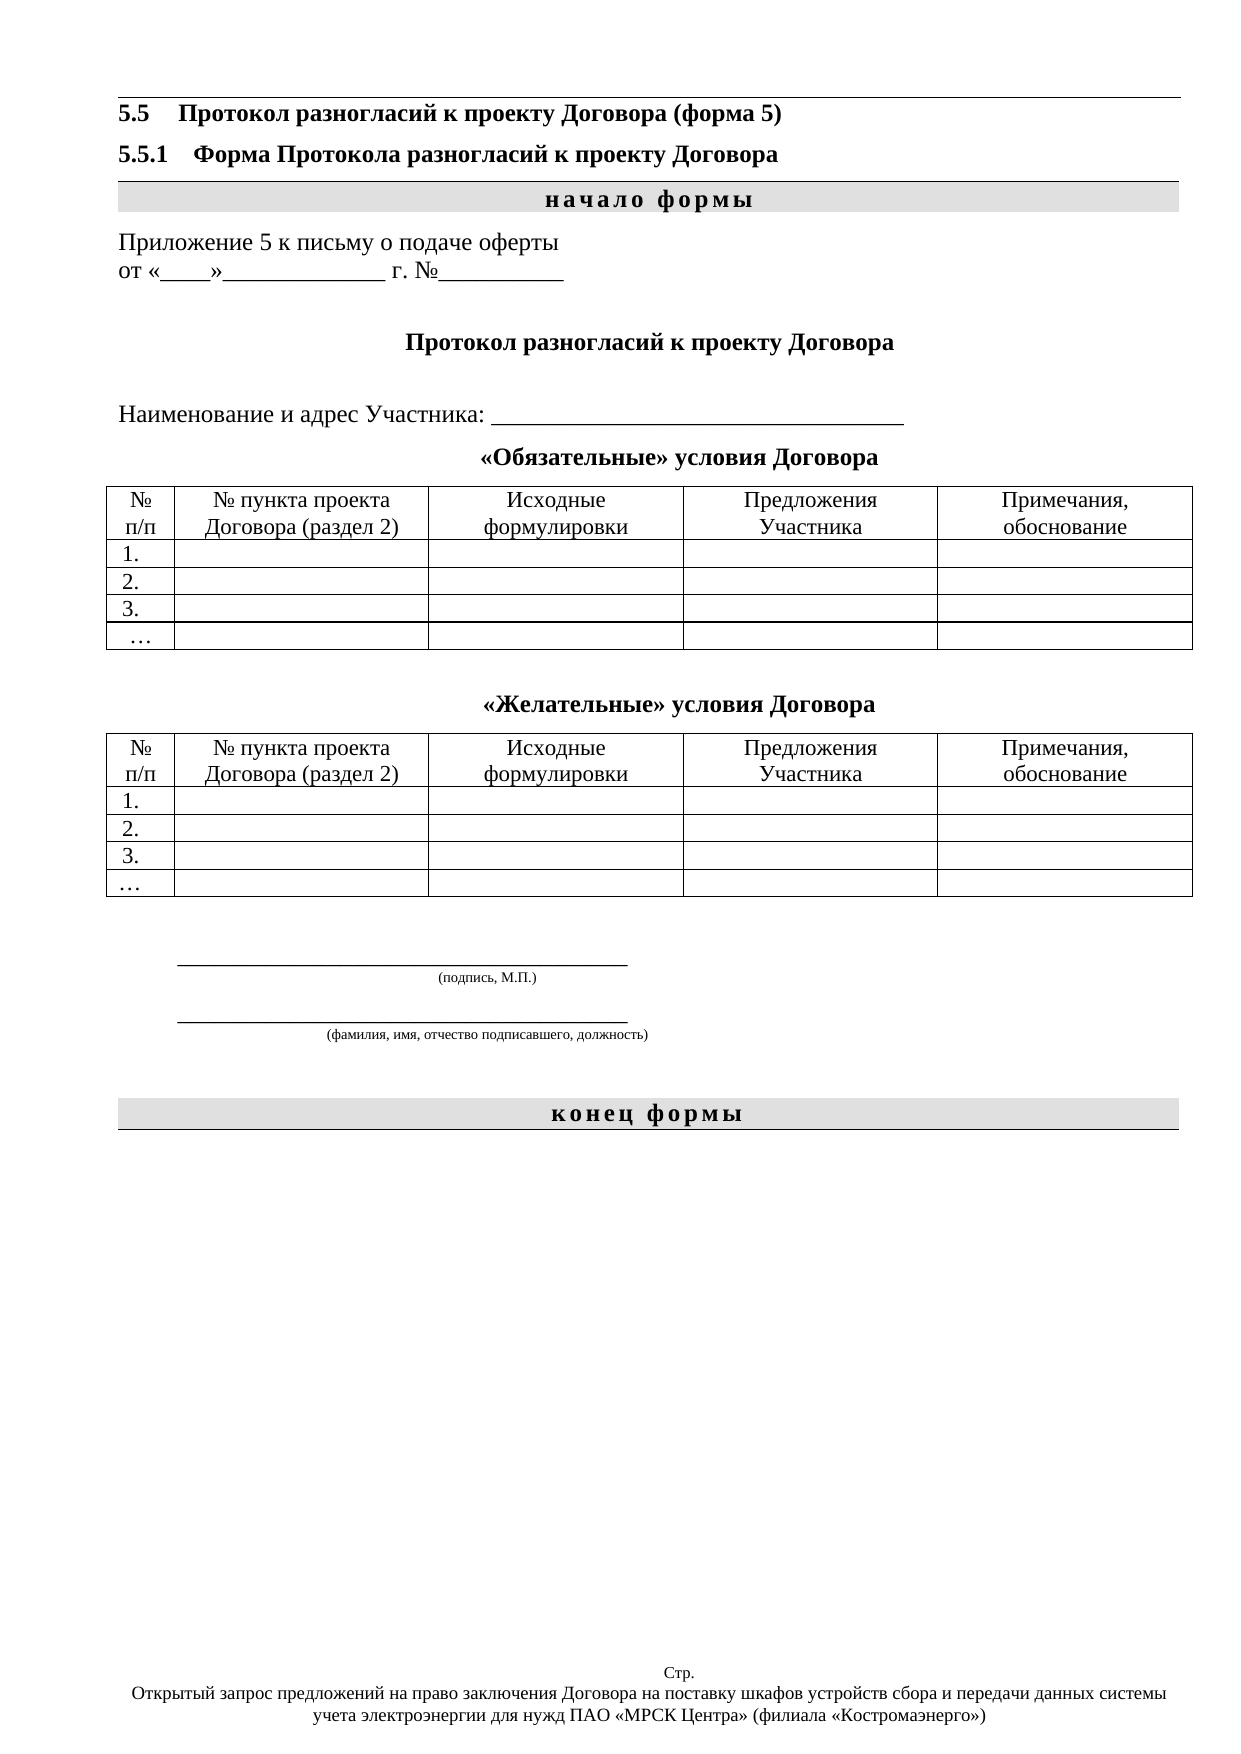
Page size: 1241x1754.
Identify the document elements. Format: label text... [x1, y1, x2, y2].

table_cell [175, 815, 428, 841]
table_cell [175, 623, 428, 649]
text (подпись, М.П.) [118, 969, 797, 997]
table_cell [684, 842, 937, 868]
table_cell [684, 623, 937, 649]
text начало формы [118, 182, 1179, 212]
text Приложение 5 к письму о подаче оферты от «____»_____________ г. №__________ [118, 227, 1181, 284]
table_cell [429, 568, 683, 594]
table_header Примечания, обоснование [938, 734, 1192, 786]
text Наименование и адрес Участника: _________________________________ [118, 399, 1181, 428]
table_cell [107, 595, 174, 621]
table_cell [107, 787, 174, 814]
table_cell … [107, 870, 174, 896]
table_cell [938, 815, 1192, 841]
table_cell [938, 870, 1192, 896]
table_header Исходные формулировки [429, 487, 683, 539]
table_cell [684, 595, 937, 621]
table_cell [429, 623, 683, 649]
subtitle Протокол разногласий к проекту Договора (форма 5) [118, 98, 1181, 127]
table_cell [175, 595, 428, 621]
table_header № п/п [107, 734, 174, 786]
table_cell [429, 842, 683, 868]
subtitle Форма Протокола разногласий к проекту Договора [118, 139, 1181, 168]
text ____________________________________ [118, 940, 1181, 969]
table_cell [429, 787, 683, 814]
table_header № п/п [107, 487, 174, 539]
table_cell [938, 568, 1192, 594]
table_header № пункта проекта Договора (раздел 2) [175, 487, 428, 539]
table_header Примечания, обоснование [938, 487, 1192, 539]
table_cell [175, 870, 428, 896]
text «Обязательные» условия Договора [118, 442, 1181, 471]
table_cell [938, 787, 1192, 814]
table_cell [938, 623, 1192, 649]
table_cell [684, 568, 937, 594]
table_cell [175, 842, 428, 868]
table_cell [684, 787, 937, 814]
table_cell [175, 787, 428, 814]
table_cell [429, 870, 683, 896]
text Протокол разногласий к проекту Договора [118, 327, 1181, 356]
table_header Исходные формулировки [429, 734, 683, 786]
table_cell [684, 540, 937, 567]
table_cell [175, 568, 428, 594]
table_cell [938, 540, 1192, 567]
table_cell [429, 540, 683, 567]
table_cell [107, 568, 174, 594]
table_header № пункта проекта Договора (раздел 2) [175, 734, 428, 786]
table_cell [684, 815, 937, 841]
table_cell [938, 842, 1192, 868]
table_cell [938, 595, 1192, 621]
table_header Предложения Участника [684, 734, 937, 786]
text конец формы [118, 1098, 1179, 1129]
text «Желательные» условия Договора [118, 689, 1181, 718]
table_cell [107, 540, 174, 567]
table_header Предложения Участника [684, 487, 937, 539]
table_cell [175, 540, 428, 567]
table_cell [107, 815, 174, 841]
text ____________________________________ [118, 997, 1181, 1026]
text (фамилия, имя, отчество подписавшего, должность) [118, 1026, 797, 1055]
table_cell [429, 595, 683, 621]
table_cell … [107, 623, 174, 649]
table_cell [429, 815, 683, 841]
table_cell [684, 870, 937, 896]
table_cell [107, 842, 174, 868]
